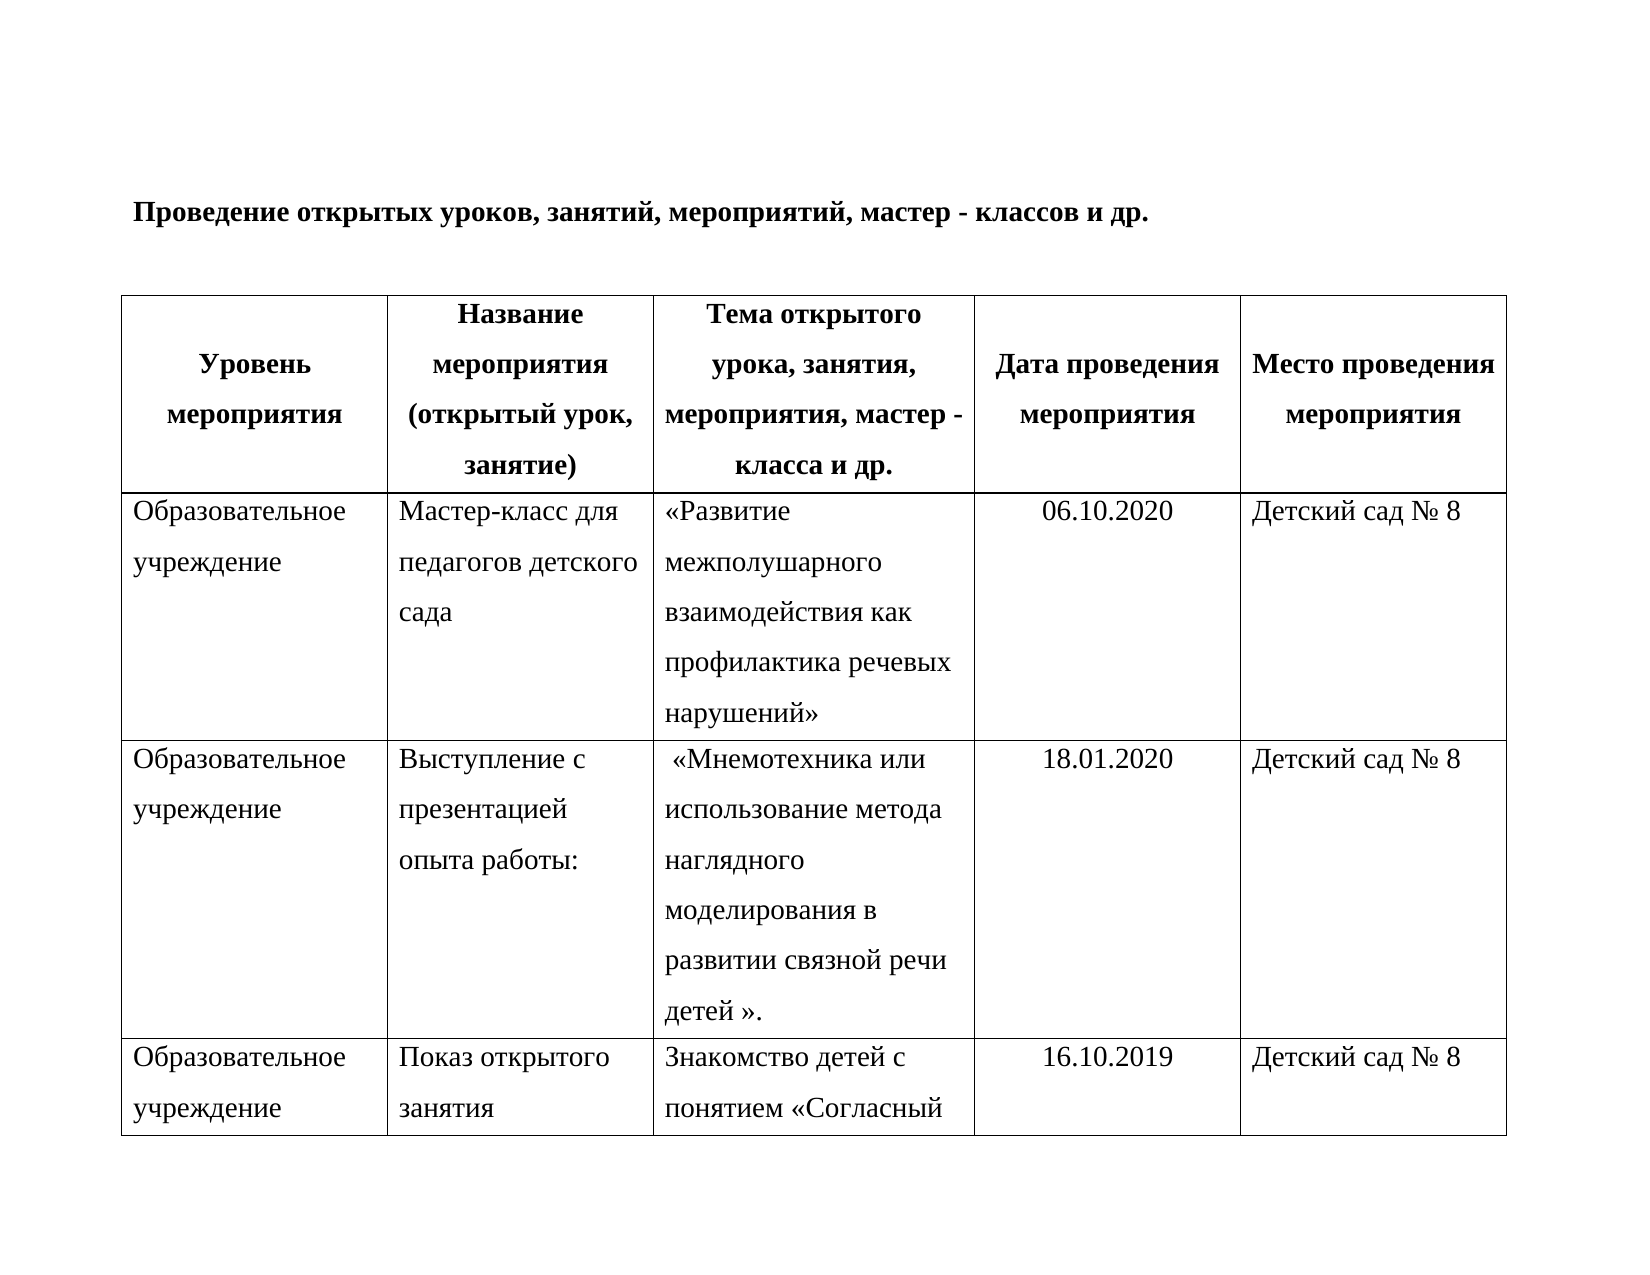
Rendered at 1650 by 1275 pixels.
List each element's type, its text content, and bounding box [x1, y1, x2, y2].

table_cell 16.10.2019 [975, 1039, 1240, 1135]
table_cell Образовательное учреждение [122, 741, 387, 1038]
table_cell 18.01.2020 [975, 741, 1240, 1038]
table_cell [122, 1039, 387, 1135]
table_cell Детский сад № 8 [1241, 1039, 1506, 1135]
table_cell Детский сад № 8 [1241, 741, 1506, 1038]
table_header Дата проведения мероприятия [975, 296, 1240, 492]
text Проведение открытых уроков, занятий, мероприятий, мастер - классов и др. [133, 194, 1580, 228]
table_cell 06.10.2020 [975, 494, 1240, 740]
table_header Уровень мероприятия [122, 296, 387, 492]
table_cell «Развитие межполушарного взаимодействия как профилактика речевых нарушений» [654, 494, 974, 740]
table_header Название мероприятия (открытый урок, занятие) [388, 296, 653, 492]
table_cell Детский сад № 8 [1241, 494, 1506, 740]
table_cell Образовательное учреждение [122, 494, 387, 740]
table_cell «Мнемотехника или использование метода наглядного моделирования в развитии связной речи детей ». [654, 741, 974, 1038]
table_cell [388, 1039, 653, 1135]
table_header Тема открытого урока, занятия, мероприятия, мастер - класса и др. [654, 296, 974, 492]
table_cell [654, 1039, 974, 1135]
table_cell Мастер-класс для педагогов детского сада [388, 494, 653, 740]
table_header Место проведения мероприятия [1241, 296, 1506, 492]
table_cell Выступление с презентацией опыта работы: [388, 741, 653, 1038]
